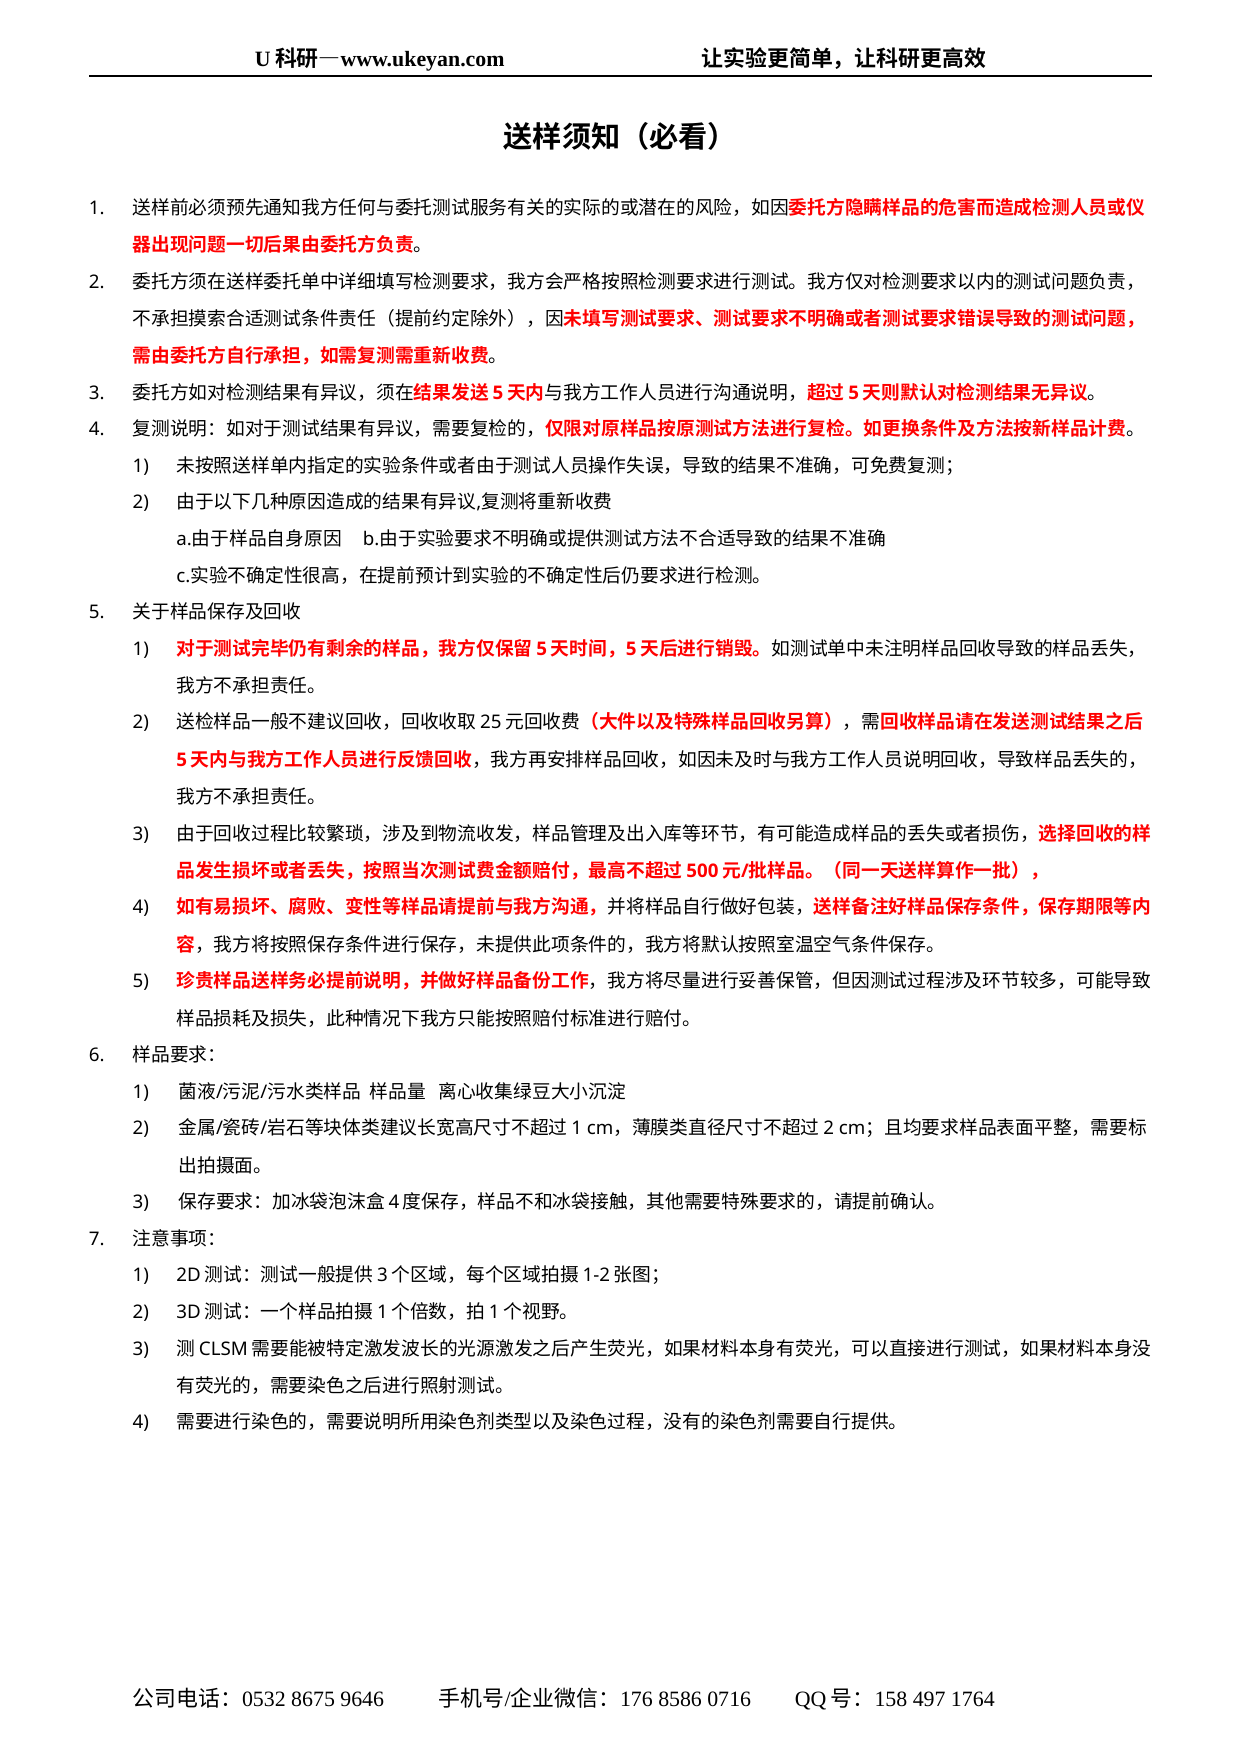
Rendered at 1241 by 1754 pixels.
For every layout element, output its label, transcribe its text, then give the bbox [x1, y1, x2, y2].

list 委托方如对检测结果有异议，须在结果发送5天内与我方工作人员进行沟通说明，超过5天则默认对检测结果无异议。 [89, 375, 1152, 407]
list 由于以下几种原因造成的结果有异议,复测将重新收费 [132, 484, 1152, 517]
list 对于测试完毕仍有剩余的样品，我方仅保留5天时间，5天后进行销毁。如测试单中未注明样品回收导致的样品丢失，我方不承担责任。 [132, 631, 1152, 701]
list 关于样品保存及回收 [89, 594, 1152, 627]
list 需要进行染色的，需要说明所用染色剂类型以及染色过程，没有的染色剂需要自行提供。 [132, 1404, 1152, 1437]
list 测CLSM需要能被特定激发波长的光源激发之后产生荧光，如果材料本身有荧光，可以直接进行测试，如果材料本身没有荧光的，需要染色之后进行照射测试。 [132, 1331, 1152, 1400]
list 委托方须在送样委托单中详细填写检测要求，我方会严格按照检测要求进行测试。我方仅对检测要求以内的测试问题负责，不承担摸索合适测试条件责任（提前约定除外），因未填写测试要求、测试要求不明确或者测试要求错误导致的测试问题，需由委托方自行承担，如需复测需重新收费。 [89, 264, 1152, 371]
list 珍贵样品送样务必提前说明，并做好样品备份工作，我方将尽量进行妥善保管，但因测试过程涉及环节较多，可能导致样品损耗及损失，此种情况下我方只能按照赔付标准进行赔付。 [132, 963, 1152, 1033]
list 如有易损坏、腐败、变性等样品请提前与我方沟通，并将样品自行做好包装，送样备注好样品保存条件，保存期限等内容，我方将按照保存条件进行保存，未提供此项条件的，我方将默认按照室温空气条件保存。 [132, 889, 1152, 959]
list 由于回收过程比较繁琐，涉及到物流收发，样品管理及出入库等环节，有可能造成样品的丢失或者损伤，选择回收的样品发生损坏或者丢失，按照当次测试费金额赔付，最高不超过500元/批样品。（同一天送样算作一批）， [132, 816, 1152, 886]
list 送样前必须预先通知我方任何与委托测试服务有关的实际的或潜在的风险，如因委托方隐瞒样品的危害而造成检测人员或仪器出现问题一切后果由委托方负责。 [89, 190, 1152, 259]
list 金属/瓷砖/岩石等块体类建议长宽高尺寸不超过1 cm，薄膜类直径尺寸不超过2 cm；且均要求样品表面平整，需要标出拍摄面。 [132, 1110, 1152, 1180]
list 样品要求： [89, 1037, 1152, 1070]
list a.由于样品自身原因 b.由于实验要求不明确或提供测试方法不合适导致的结果不准确 [176, 521, 1152, 553]
list 未按照送样单内指定的实验条件或者由于测试人员操作失误，导致的结果不准确，可免费复测； [132, 448, 1152, 480]
list 菌液/污泥/污水类样品 样品量 离心收集绿豆大小沉淀 [132, 1074, 1152, 1106]
list c.实验不确定性很高，在提前预计到实验的不确定性后仍要求进行检测。 [176, 558, 1152, 590]
list 复测说明：如对于测试结果有异议，需要复检的，仅限对原样品按原测试方法进行复检。如更换条件及方法按新样品计费。 [89, 411, 1152, 444]
list 保存要求：加冰袋泡沫盒4度保存，样品不和冰袋接触，其他需要特殊要求的，请提前确认。 [132, 1184, 1152, 1217]
list 注意事项： [89, 1221, 1152, 1253]
text 送样须知（必看） [89, 102, 1152, 167]
list 送检样品一般不建议回收，回收收取25元回收费（大件以及特殊样品回收另算），需回收样品请在发送测试结果之后5天内与我方工作人员进行反馈回收，我方再安排样品回收，如因未及时与我方工作人员说明回收，导致样品丢失的，我方不承担责任。 [132, 704, 1152, 812]
list 3D测试：一个样品拍摄1个倍数，拍1个视野。 [132, 1294, 1152, 1326]
list 2D测试：测试一般提供3个区域，每个区域拍摄1-2张图； [132, 1257, 1152, 1290]
